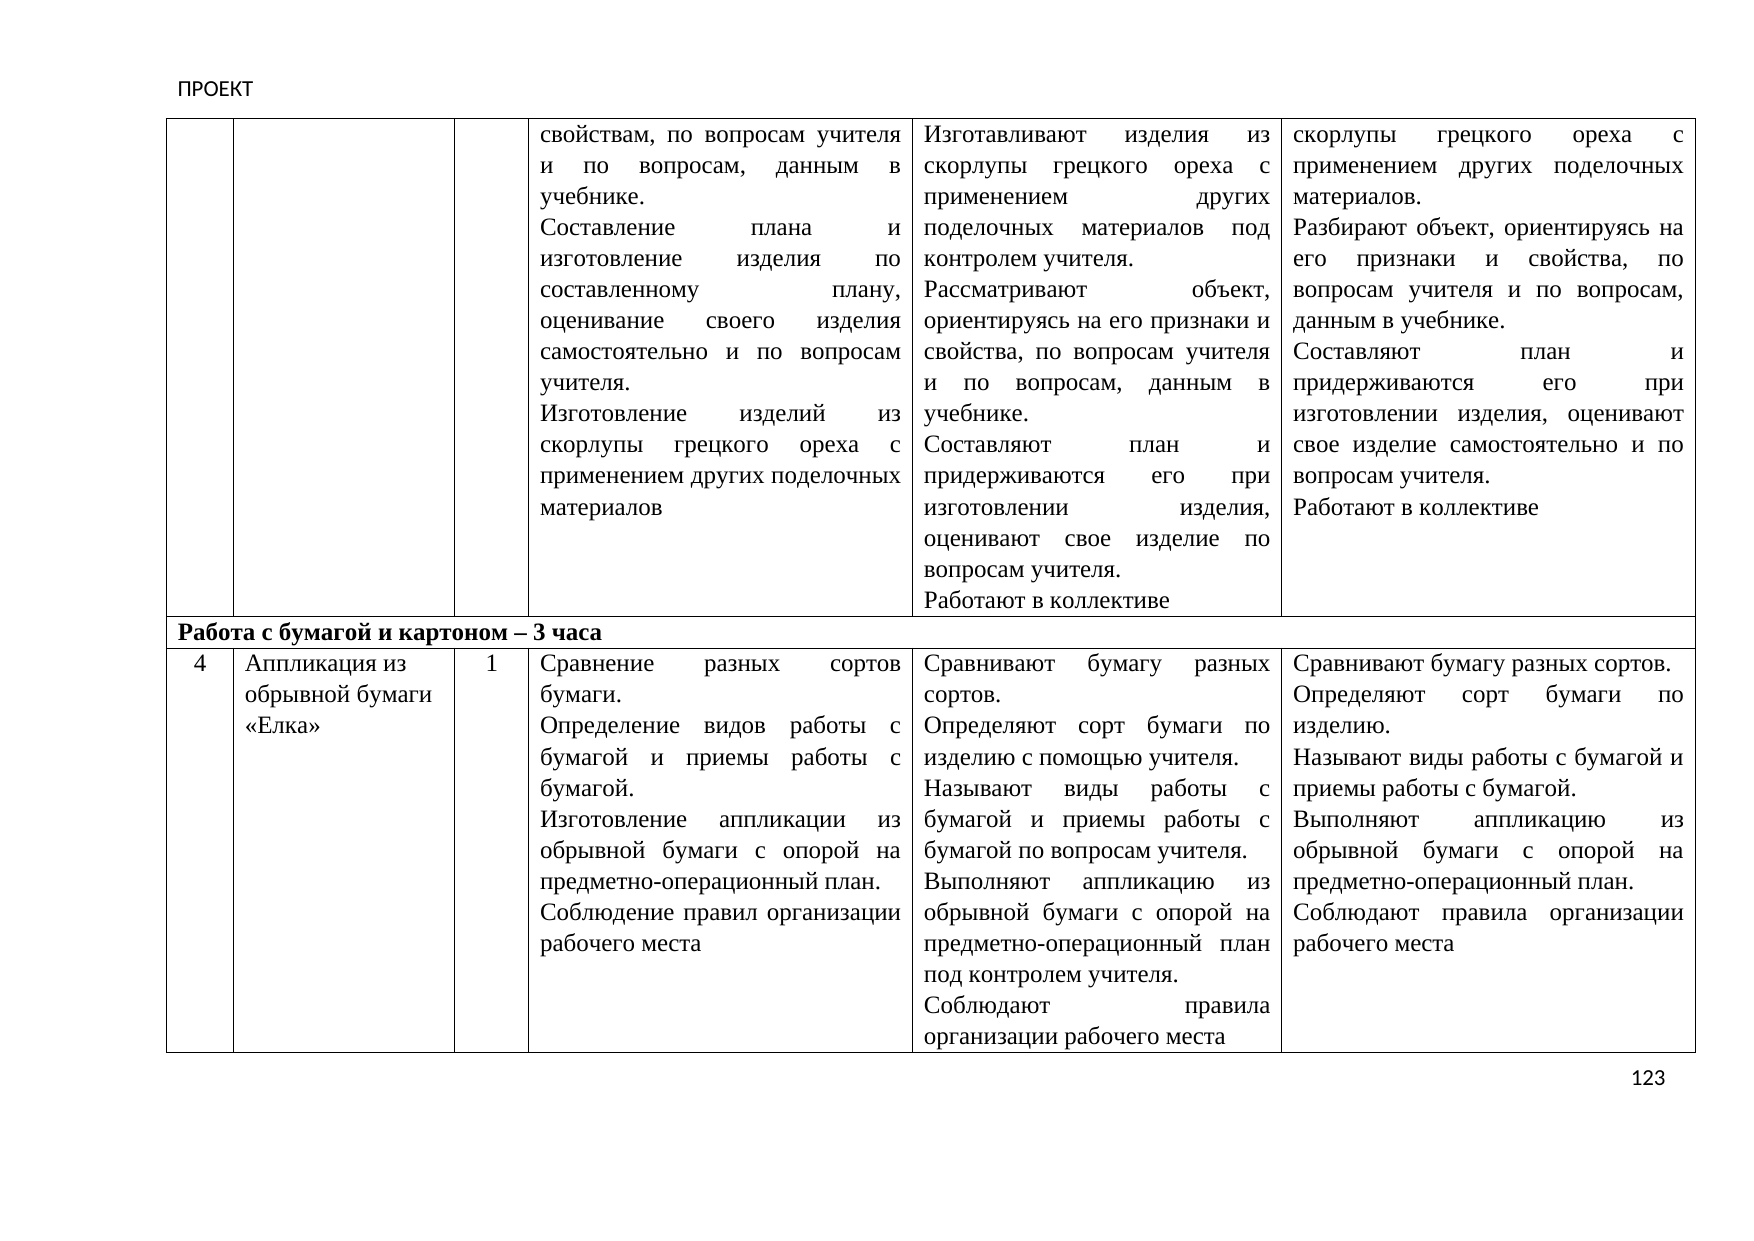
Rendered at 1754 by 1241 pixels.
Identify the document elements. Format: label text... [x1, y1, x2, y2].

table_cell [913, 119, 1281, 616]
table_cell 1 [455, 119, 528, 616]
table_cell 1 [455, 649, 528, 1052]
table_cell Работа с бумагой и картоном – 3 часа [167, 617, 1695, 647]
table_cell 4 [167, 649, 233, 1052]
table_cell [1282, 649, 1695, 1052]
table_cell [234, 119, 454, 616]
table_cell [529, 119, 912, 616]
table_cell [913, 649, 1281, 1052]
table_cell Аппликация из обрывной бумаги «Елка» [234, 649, 454, 1052]
table_cell 3 [167, 119, 233, 616]
table_cell Сравнение разных сортов бумаги. Определение видов работы с бумагой и приемы работы с бумагой. Изготовление аппликации из обрывной бумаги с опорой на предметно-операционный план. Соблюдение правил организации рабочего места [529, 649, 912, 1052]
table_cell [1282, 119, 1695, 616]
